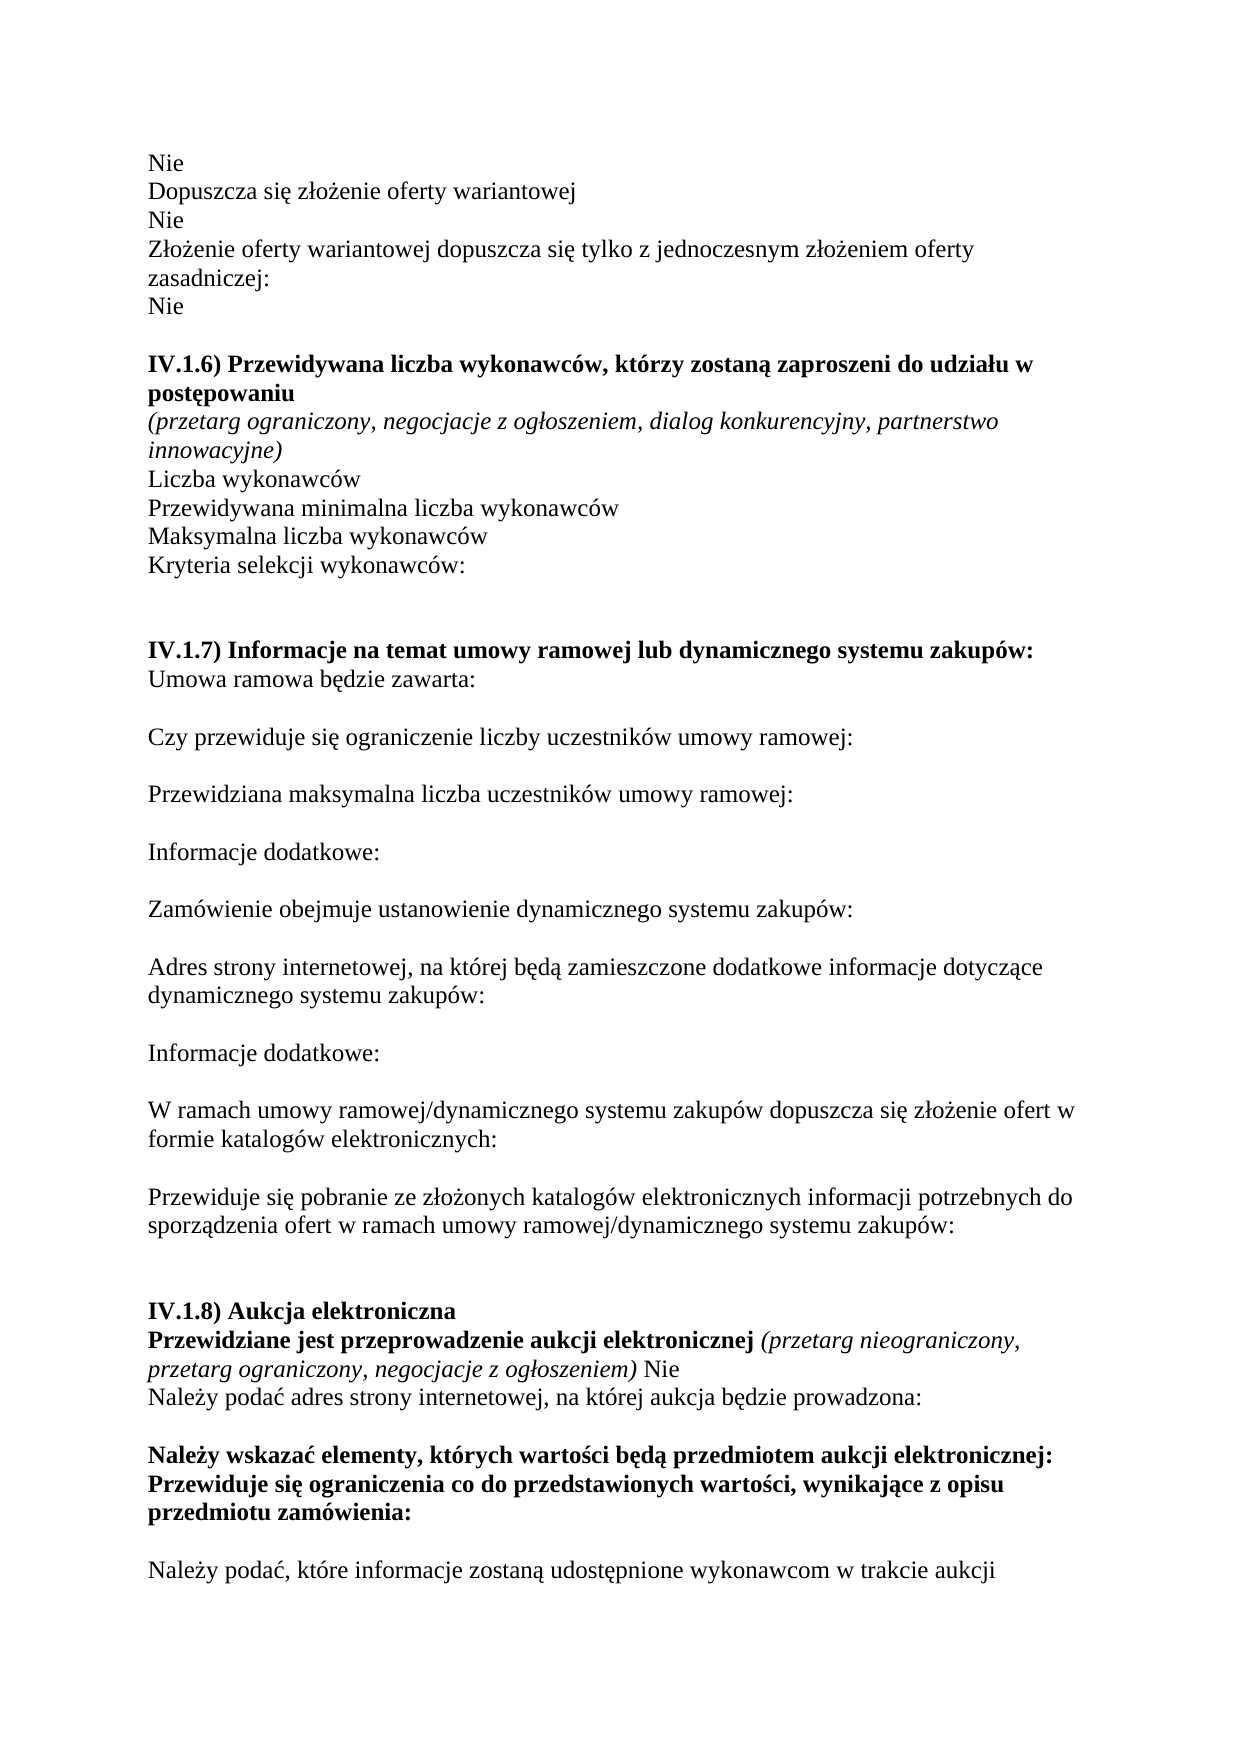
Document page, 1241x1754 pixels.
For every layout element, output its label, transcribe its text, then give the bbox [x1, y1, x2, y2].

text Liczba wykonawców Przewidywana minimalna liczba wykonawców Maksymalna liczba wykonawców Kryteria selekcji wykonawców: [148, 464, 1093, 607]
text IV.1.6) Przewidywana liczba wykonawców, którzy zostaną zaproszeni do udziału w postępowaniu (przetarg ograniczony, negocjacje z ogłoszeniem, dialog konkurencyjny, partnerstwo innowacyjne) [148, 320, 1093, 464]
text IV.1.7) Informacje na temat umowy ramowej lub dynamicznego systemu zakupów: [148, 607, 1093, 664]
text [148, 1267, 1093, 1584]
text Nie Dopuszcza się złożenie oferty wariantowej Nie Złożenie oferty wariantowej dopuszcza się tylko z jednoczesnym złożeniem oferty zasadniczej: Nie [148, 148, 1093, 320]
text Umowa ramowa będzie zawarta: Czy przewiduje się ograniczenie liczby uczestników umowy ramowej: Przewidziana maksymalna liczba uczestników umowy ramowej: Informacje dodatkowe: Zamówienie obejmuje ustanowienie dynamicznego systemu zakupów: Adres strony internetowej, na której będą zamieszczone dodatkowe informacje dotyczące dynamicznego systemu zakupów: Informacje dodatkowe: W ramach umowy ramowej/dynamicznego systemu zakupów dopuszcza się złożenie ofert w formie katalogów elektronicznych: Przewiduje się pobranie ze złożonych katalogów elektronicznych informacji potrzebnych do sporządzenia ofert w ramach umowy ramowej/dynamicznego systemu zakupów: [148, 664, 1093, 1267]
